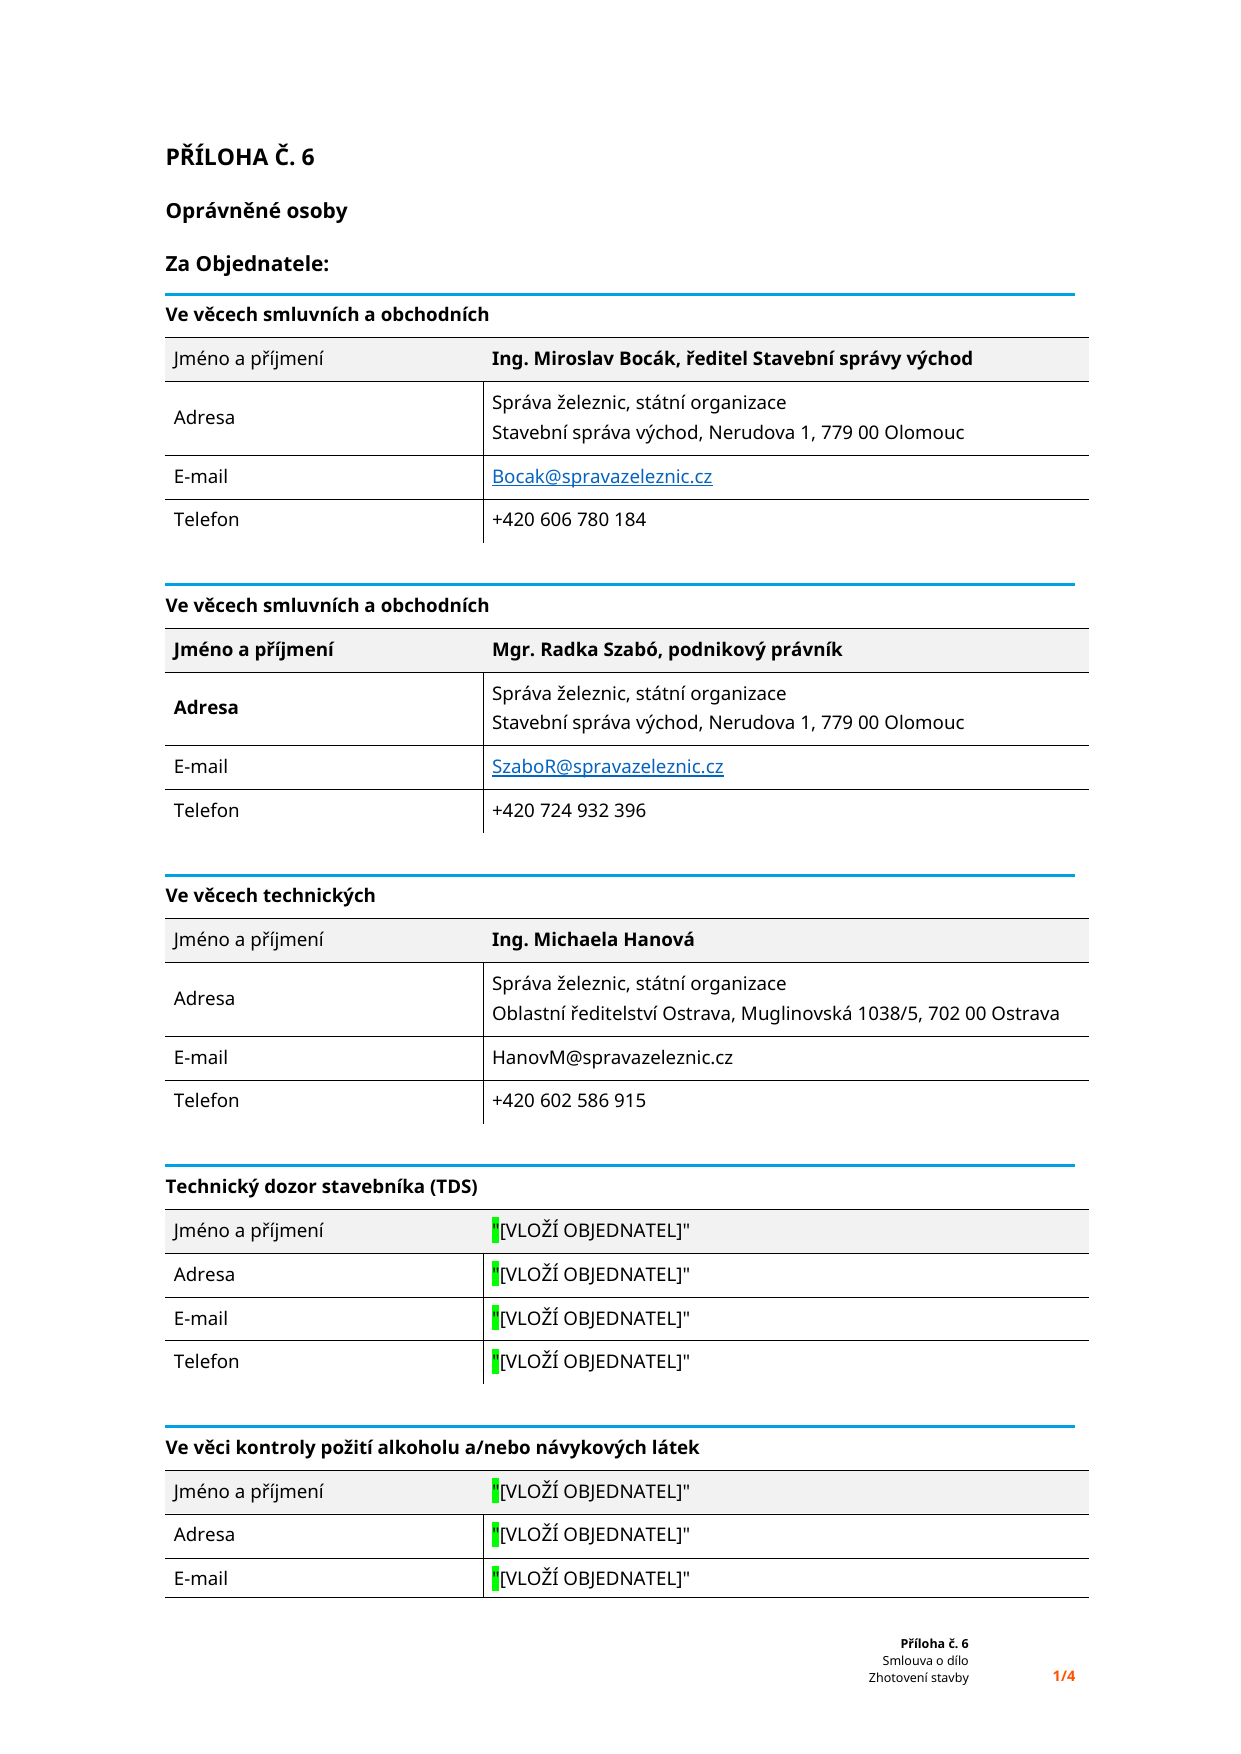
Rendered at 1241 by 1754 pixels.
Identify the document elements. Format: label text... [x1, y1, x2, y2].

table_header [484, 1471, 1089, 1513]
table_cell [484, 1559, 1089, 1597]
table_cell Telefon [165, 500, 483, 542]
table_cell +420 724 932 396 [484, 790, 1089, 833]
table_header Jméno a příjmení [165, 919, 484, 962]
text Příloha č. 6 [165, 141, 1075, 173]
table_header Ing. Miroslav Bocák, ředitel Stavební správy východ [484, 338, 1089, 381]
table_header Mgr. Radka Szabó, podnikový právník [484, 629, 1089, 672]
text Ve věci kontroly požití alkoholu a/nebo návykových látek [165, 1428, 1075, 1460]
table_cell E-mail [165, 456, 483, 498]
table_cell E-mail [165, 1298, 483, 1340]
table_header Jméno a příjmení [165, 629, 484, 672]
table_cell +420 602 586 915 [484, 1081, 1089, 1123]
table_cell Bocak@spravazeleznic.cz [484, 456, 1089, 498]
table_cell Telefon [165, 1341, 483, 1384]
text Ve věcech technických [165, 877, 1075, 908]
table_cell E-mail [165, 1037, 483, 1079]
text Ve věcech smluvních a obchodních [165, 296, 1075, 327]
table_header [484, 1210, 1089, 1253]
table_header Jméno a příjmení [165, 1210, 484, 1253]
table_cell +420 606 780 184 [484, 500, 1089, 542]
table_cell [484, 1254, 1089, 1297]
table_cell Správa železnic, státní organizace Oblastní ředitelství Ostrava, Muglinovská 1038/5, 702 00 Ostrava [484, 963, 1089, 1036]
table_header Ing. Michaela Hanová [484, 919, 1089, 962]
table_cell SzaboR@spravazeleznic.cz [484, 746, 1089, 789]
table_cell E-mail [165, 1559, 483, 1597]
table_cell Adresa [165, 382, 483, 455]
table_cell Telefon [165, 1081, 483, 1123]
text Technický dozor stavebníka (TDS) [165, 1167, 1075, 1199]
table_cell [484, 1298, 1089, 1340]
table_cell Správa železnic, státní organizace Stavební správa východ, Nerudova 1, 779 00 Olomouc [484, 382, 1089, 455]
table_cell [484, 1341, 1089, 1384]
table_cell Adresa [165, 673, 483, 745]
table_cell [484, 1515, 1089, 1557]
text Ve věcech smluvních a obchodních [165, 586, 1075, 618]
table_cell Adresa [165, 1254, 483, 1297]
table_cell Telefon [165, 790, 483, 833]
table_cell Adresa [165, 963, 483, 1036]
table_header Jméno a příjmení [165, 338, 484, 381]
table_cell Adresa [165, 1515, 483, 1557]
text Za Objednatele: [165, 249, 1075, 277]
table_header Jméno a příjmení [165, 1471, 484, 1513]
table_cell HanovM@spravazeleznic.cz [484, 1037, 1089, 1079]
table_cell E-mail [165, 746, 483, 789]
table_cell Správa železnic, státní organizace Stavební správa východ, Nerudova 1, 779 00 Olomouc [484, 673, 1089, 745]
text Oprávněné osoby [165, 197, 1075, 225]
